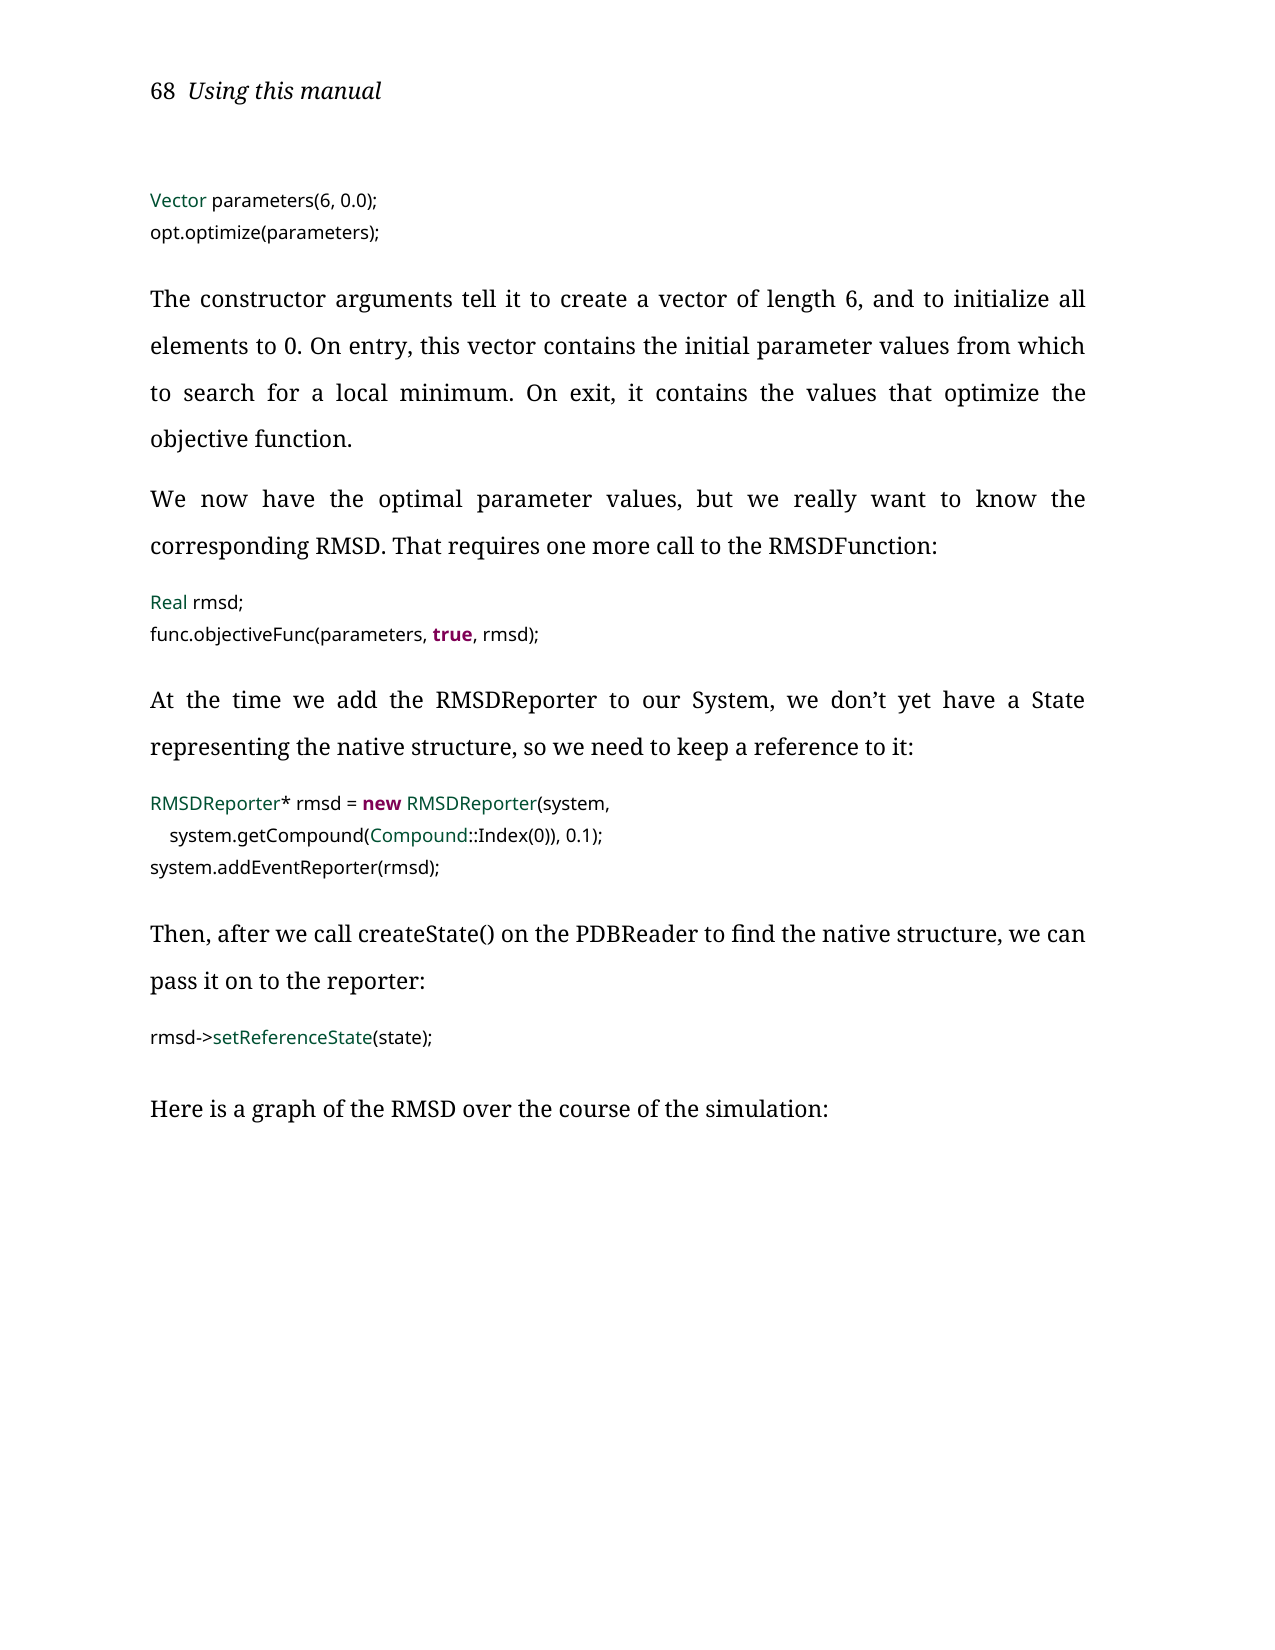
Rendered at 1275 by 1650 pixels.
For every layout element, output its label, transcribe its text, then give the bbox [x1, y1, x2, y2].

text system.getCompound(Compound::Index(0)), 0.1); [150, 822, 1087, 848]
text system.addEventReporter(rmsd); [150, 854, 1087, 880]
text Real rmsd; [150, 589, 1087, 614]
text func.objectiveFunc(parameters, true, rmsd); [150, 621, 1087, 646]
text The constructor arguments tell it to create a vector of length 6, and to initialize all elements to 0. On entry, this vector contains the initial parameter values from which to search for a local minimum. On exit, it contains the values that optimize the objective function. [150, 283, 1087, 455]
text We now have the optimal parameter values, but we really want to know the corresponding RMSD. That requires one more call to the RMSDFunction: [150, 483, 1087, 561]
text At the time we add the RMSDReporter to our System, we don’t yet have a State representing the native structure, so we need to keep a reference to it: [150, 684, 1087, 762]
text Then, after we call createState() on the PDBReader to find the native structure, we can pass it on to the reporter: [150, 918, 1087, 996]
text rmsd->setReferenceState(state); [150, 1024, 1087, 1049]
text Here is a graph of the RMSD over the course of the simulation: [150, 1093, 1087, 1124]
text opt.optimize(parameters); [150, 219, 1087, 245]
text Vector parameters(6, 0.0); [150, 187, 1087, 213]
text RMSDReporter* rmsd = new RMSDReporter(system, [150, 791, 1087, 816]
